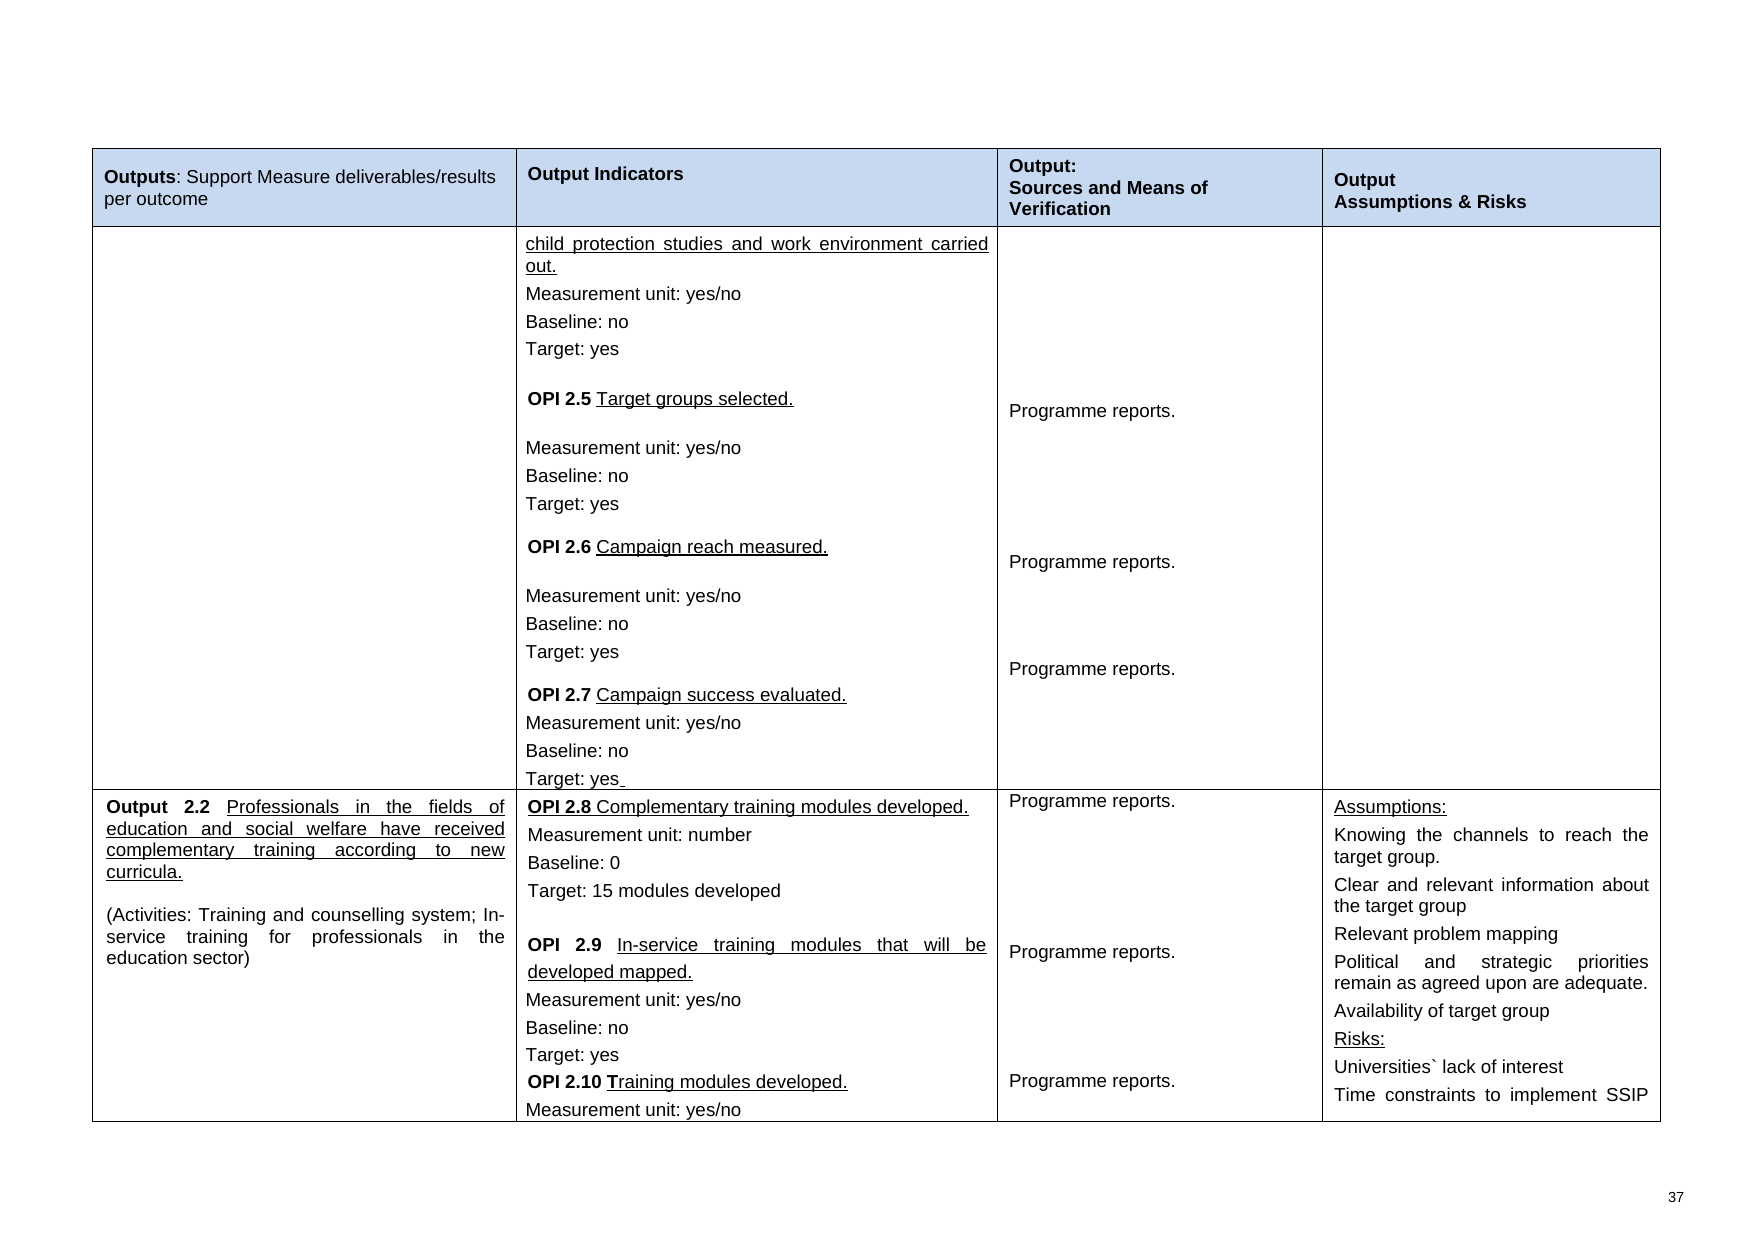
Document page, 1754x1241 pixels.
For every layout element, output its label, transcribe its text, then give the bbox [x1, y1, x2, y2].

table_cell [1323, 227, 1660, 789]
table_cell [1323, 790, 1660, 1121]
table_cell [998, 790, 1322, 1121]
table_header Output Indicators [517, 149, 997, 226]
table_header Output: Sources and Means of Verification [998, 149, 1322, 226]
table_header Outputs: Support Measure deliverables/results per outcome [93, 149, 516, 226]
table_header Output Assumptions & Risks [1323, 149, 1660, 226]
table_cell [517, 227, 997, 789]
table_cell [93, 790, 516, 1121]
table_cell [93, 227, 516, 789]
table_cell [517, 790, 997, 1121]
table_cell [998, 227, 1322, 789]
